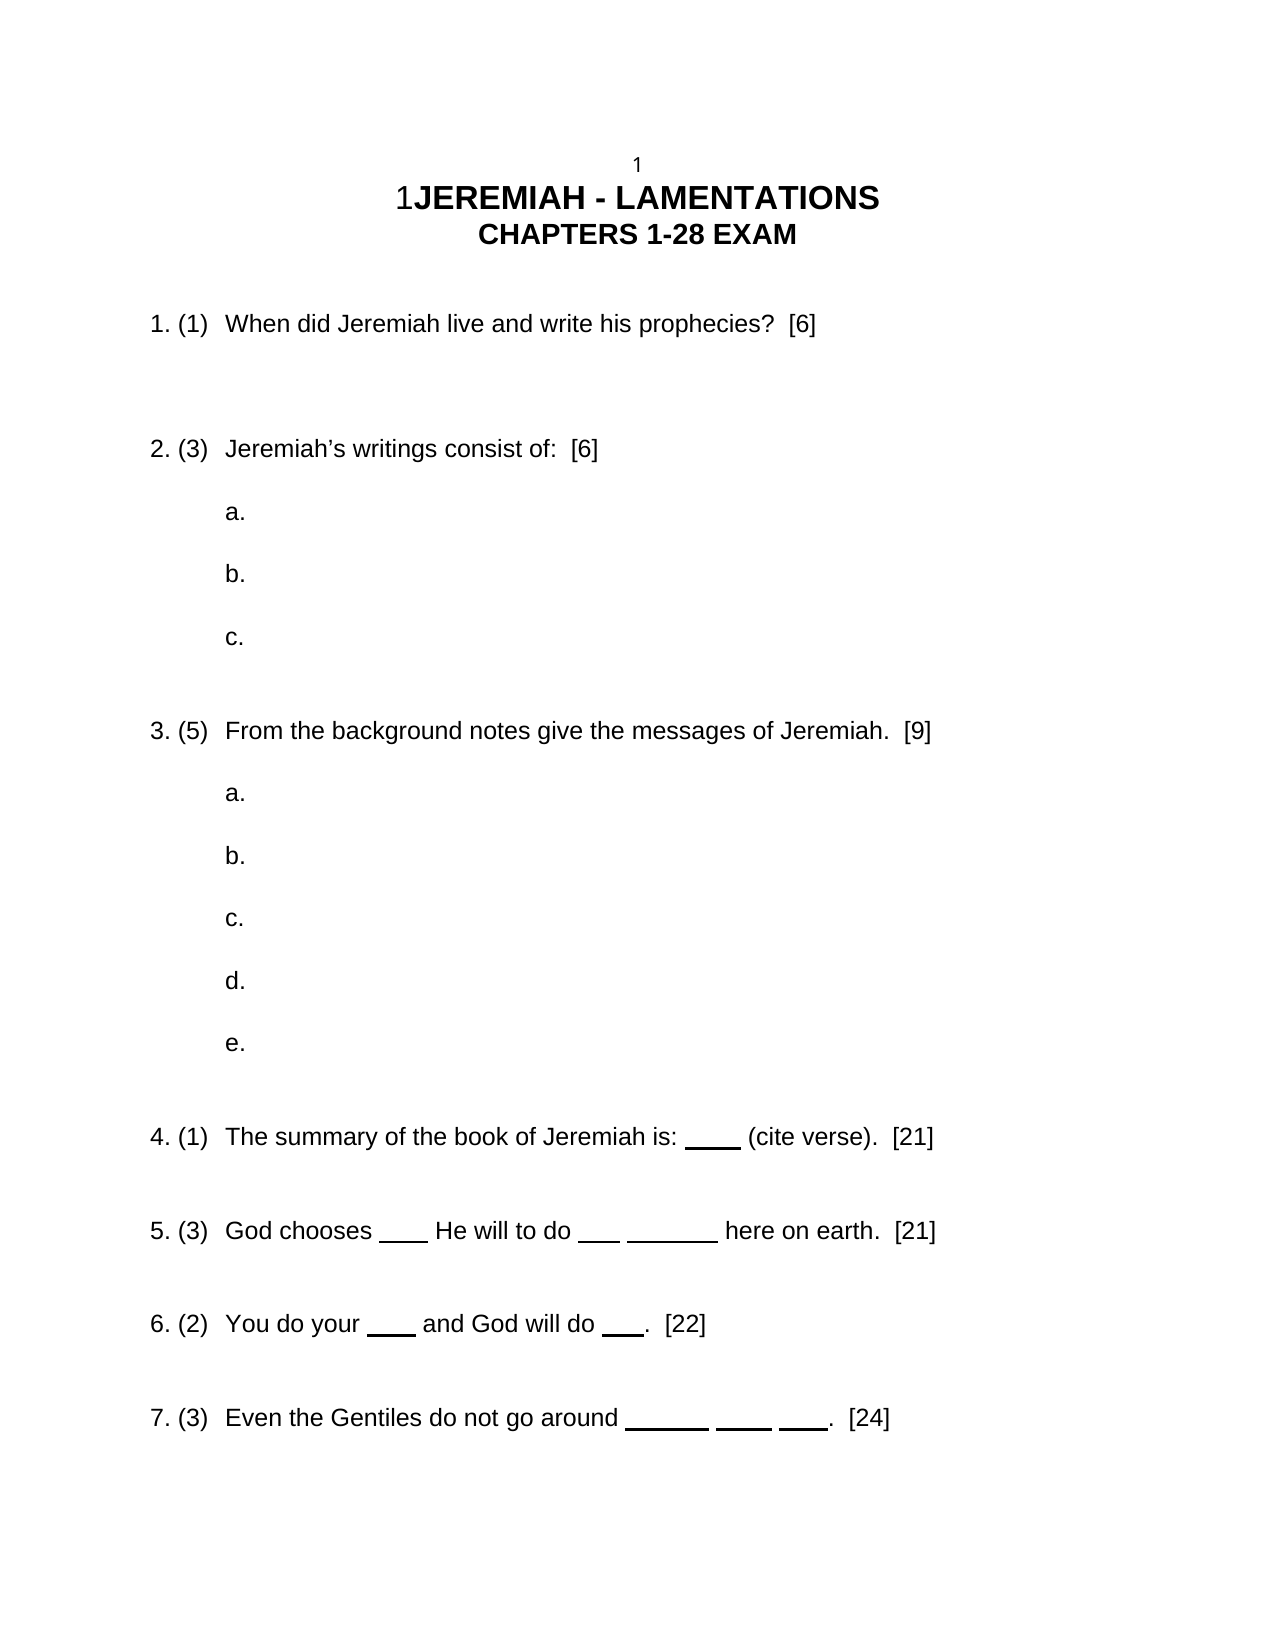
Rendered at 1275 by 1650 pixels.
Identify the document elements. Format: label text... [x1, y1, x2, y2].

text CHAPTERS 1-28 EXAM [150, 217, 1125, 250]
text 6. (2) You do your and God will do . [22] [150, 1308, 1125, 1339]
text 7. (3) Even the Gentiles do not go around . [24] [150, 1402, 1125, 1433]
text e. [150, 1027, 1125, 1058]
text 2. (3) Jeremiah’s writings consist of: [6] [150, 433, 1125, 464]
text 5. (3) God chooses He will to do here on earth. [21] [150, 1214, 1125, 1245]
text 4. (1) The summary of the book of Jeremiah is: (cite verse). [21] [150, 1120, 1125, 1152]
text c. [150, 902, 1125, 933]
text a. [150, 777, 1125, 808]
text JEREMIAH - LAMENTATIONS [150, 150, 1125, 217]
text d. [150, 964, 1125, 995]
text b. [150, 558, 1125, 589]
text c. [150, 620, 1125, 652]
text 1. (1) When did Jeremiah live and write his prophecies? [6] [150, 308, 1125, 339]
text a. [150, 495, 1125, 527]
text 3. (5) From the background notes give the messages of Jeremiah. [9] [150, 714, 1125, 745]
text b. [150, 839, 1125, 870]
